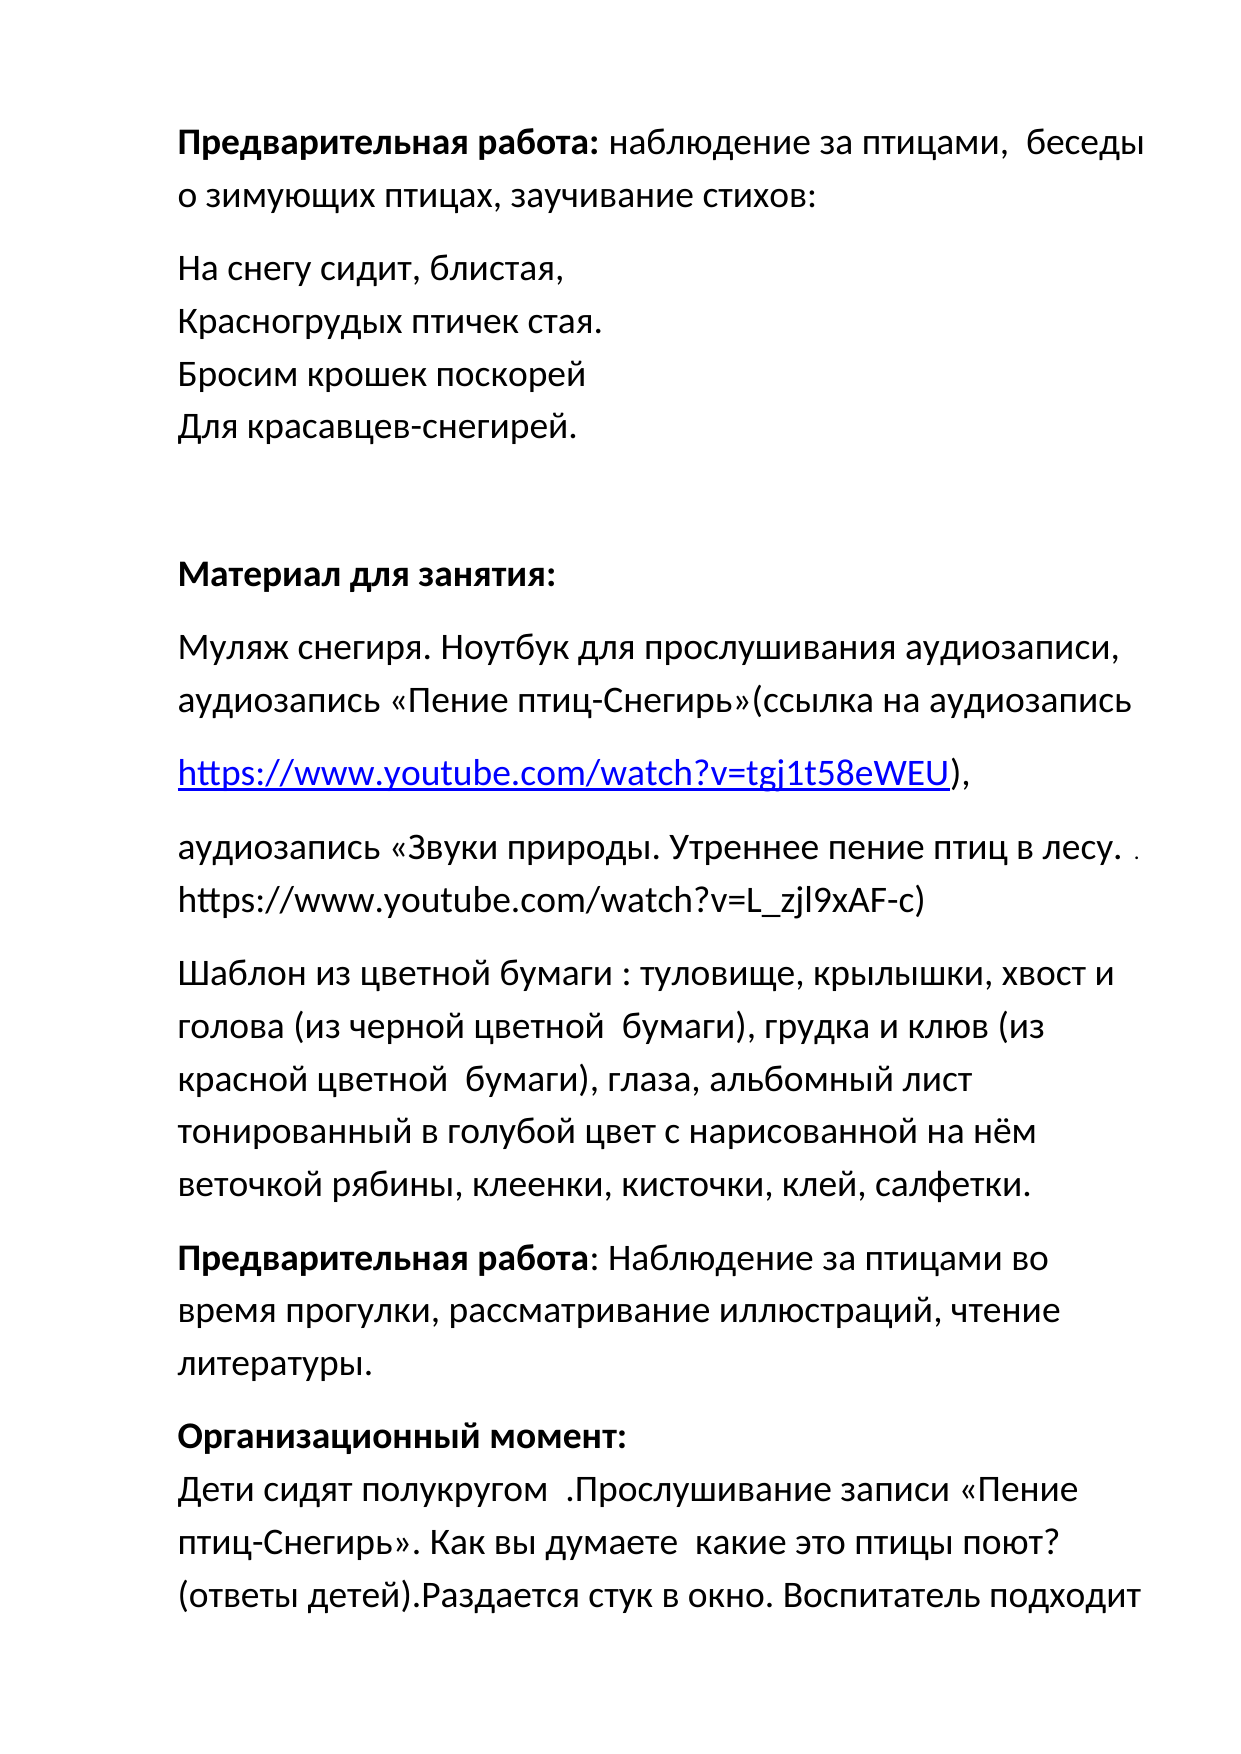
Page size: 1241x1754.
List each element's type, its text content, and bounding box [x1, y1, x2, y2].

text Шаблон из цветной бумаги : туловище, крылышки, хвост и голова (из черной цветной бумаги), грудка и клюв (из красной цветной бумаги), глаза, альбомный лист тонированный в голубой цвет с нарисованной на нём веточкой рябины, клеенки, кисточки, клей, салфетки. [177, 949, 1152, 1206]
text Материал для занятия: [177, 549, 1152, 595]
text Предварительная работа: наблюдение за птицами, беседы о зимующих птицах, заучивание стихов: [177, 118, 1152, 217]
text Муляж снегиря. Ноутбук для прослушивания аудиозаписи, аудиозапись «Пение птиц-Снегирь»(ссылка на аудиозапись [177, 623, 1152, 722]
text На снегу сидит, блистая, Красногрудых птичек стая. Бросим крошек поскорей Для красавцев-снегирей. [177, 244, 1152, 448]
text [177, 1412, 1152, 1616]
text Предварительная работа: Наблюдение за птицами во время прогулки, рассматривание иллюстраций, чтение литературы. [177, 1233, 1152, 1385]
text аудиозапись «Звуки природы. Утреннее пение птиц в лесу. . https://www.youtube.com/watch?v=L_zjl9xAF-c) [177, 823, 1152, 921]
text https://www.youtube.com/watch?v=tgj1t58eWEU), [177, 749, 1152, 795]
